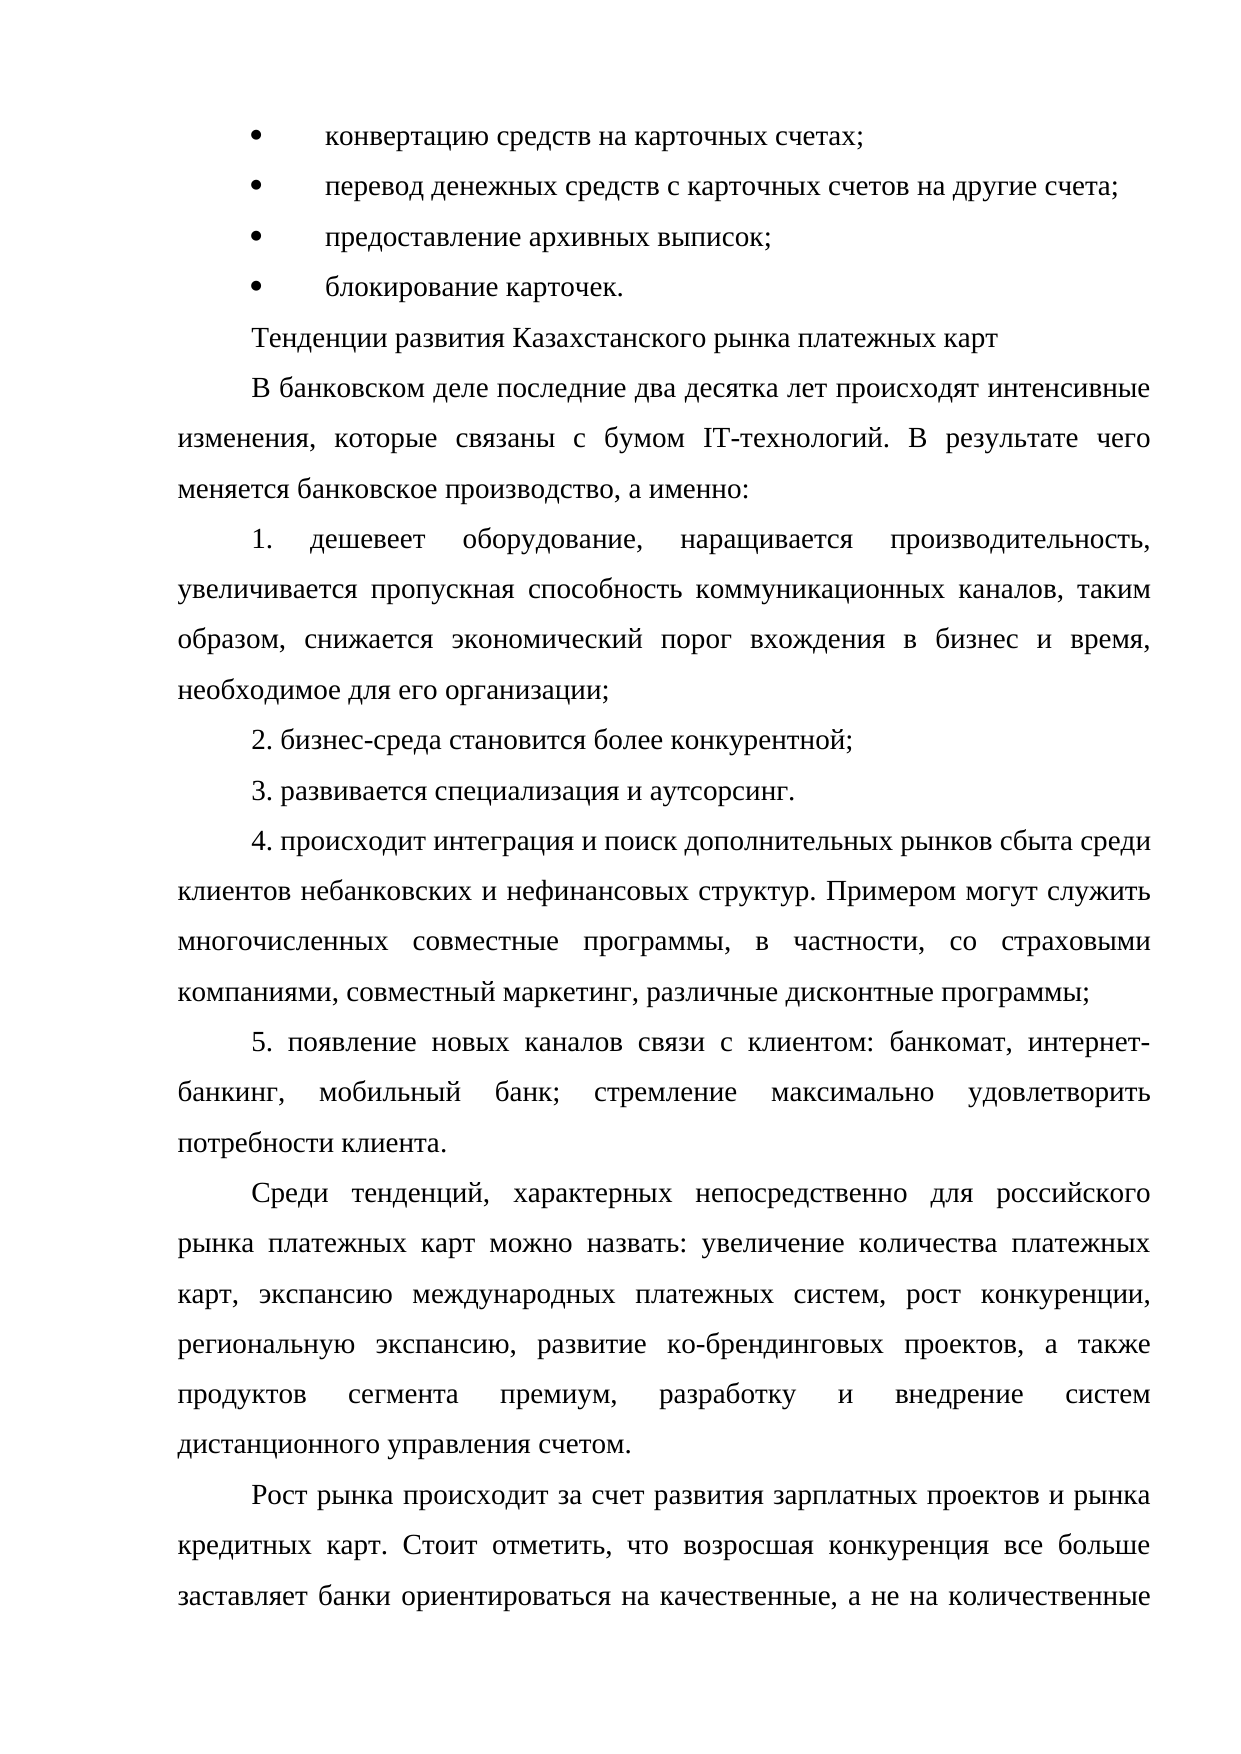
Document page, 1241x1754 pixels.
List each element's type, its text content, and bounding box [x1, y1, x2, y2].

list перевод денежных средств с карточных счетов на другие счета; [177, 168, 1152, 202]
text 1. дешевеет оборудование, наращивается производительность, увеличивается пропускная способность коммуникационных каналов, таким образом, снижается экономический порог вхождения в бизнес и время, необходимое для его организации; [177, 521, 1152, 706]
text 3. развивается специализация и аутсорсинг. [177, 773, 1152, 806]
text В банковском деле последние два десятка лет происходят интенсивные изменения, которые связаны с бумом IТ-технологий. В результате чего меняется банковское производство, а именно: [177, 370, 1152, 504]
list предоставление архивных выписок; [177, 219, 1152, 253]
text 4. происходит интеграция и поиск дополнительных рынков сбыта среди клиентов небанковских и нефинансовых структур. Примером могут служить многочисленных совместные программы, в частности, со страховыми компаниями, совместный маркетинг, различные дисконтные программы; [177, 823, 1152, 1007]
list конвертацию средств на карточных счетах; [177, 118, 1152, 152]
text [177, 1477, 1152, 1611]
text Среди тенденций, характерных непосредственно для российского рынка платежных карт можно назвать: увеличение количества платежных карт, экспансию международных платежных систем, рост конкуренции, региональную экспансию, развитие ко-брендинговых проектов, а также продуктов сегмента премиум, разработку и внедрение систем дистанционного управления счетом. [177, 1175, 1152, 1460]
text 5. появление новых каналов связи с клиентом: банкомат, интернет-банкинг, мобильный банк; стремление максимально удовлетворить потребности клиента. [177, 1024, 1152, 1158]
list блокирование карточек. [177, 269, 1152, 303]
text Тенденции развития Казахстанского рынка платежных карт [177, 320, 1152, 353]
text 2. бизнес-среда становится более конкурентной; [177, 722, 1152, 756]
